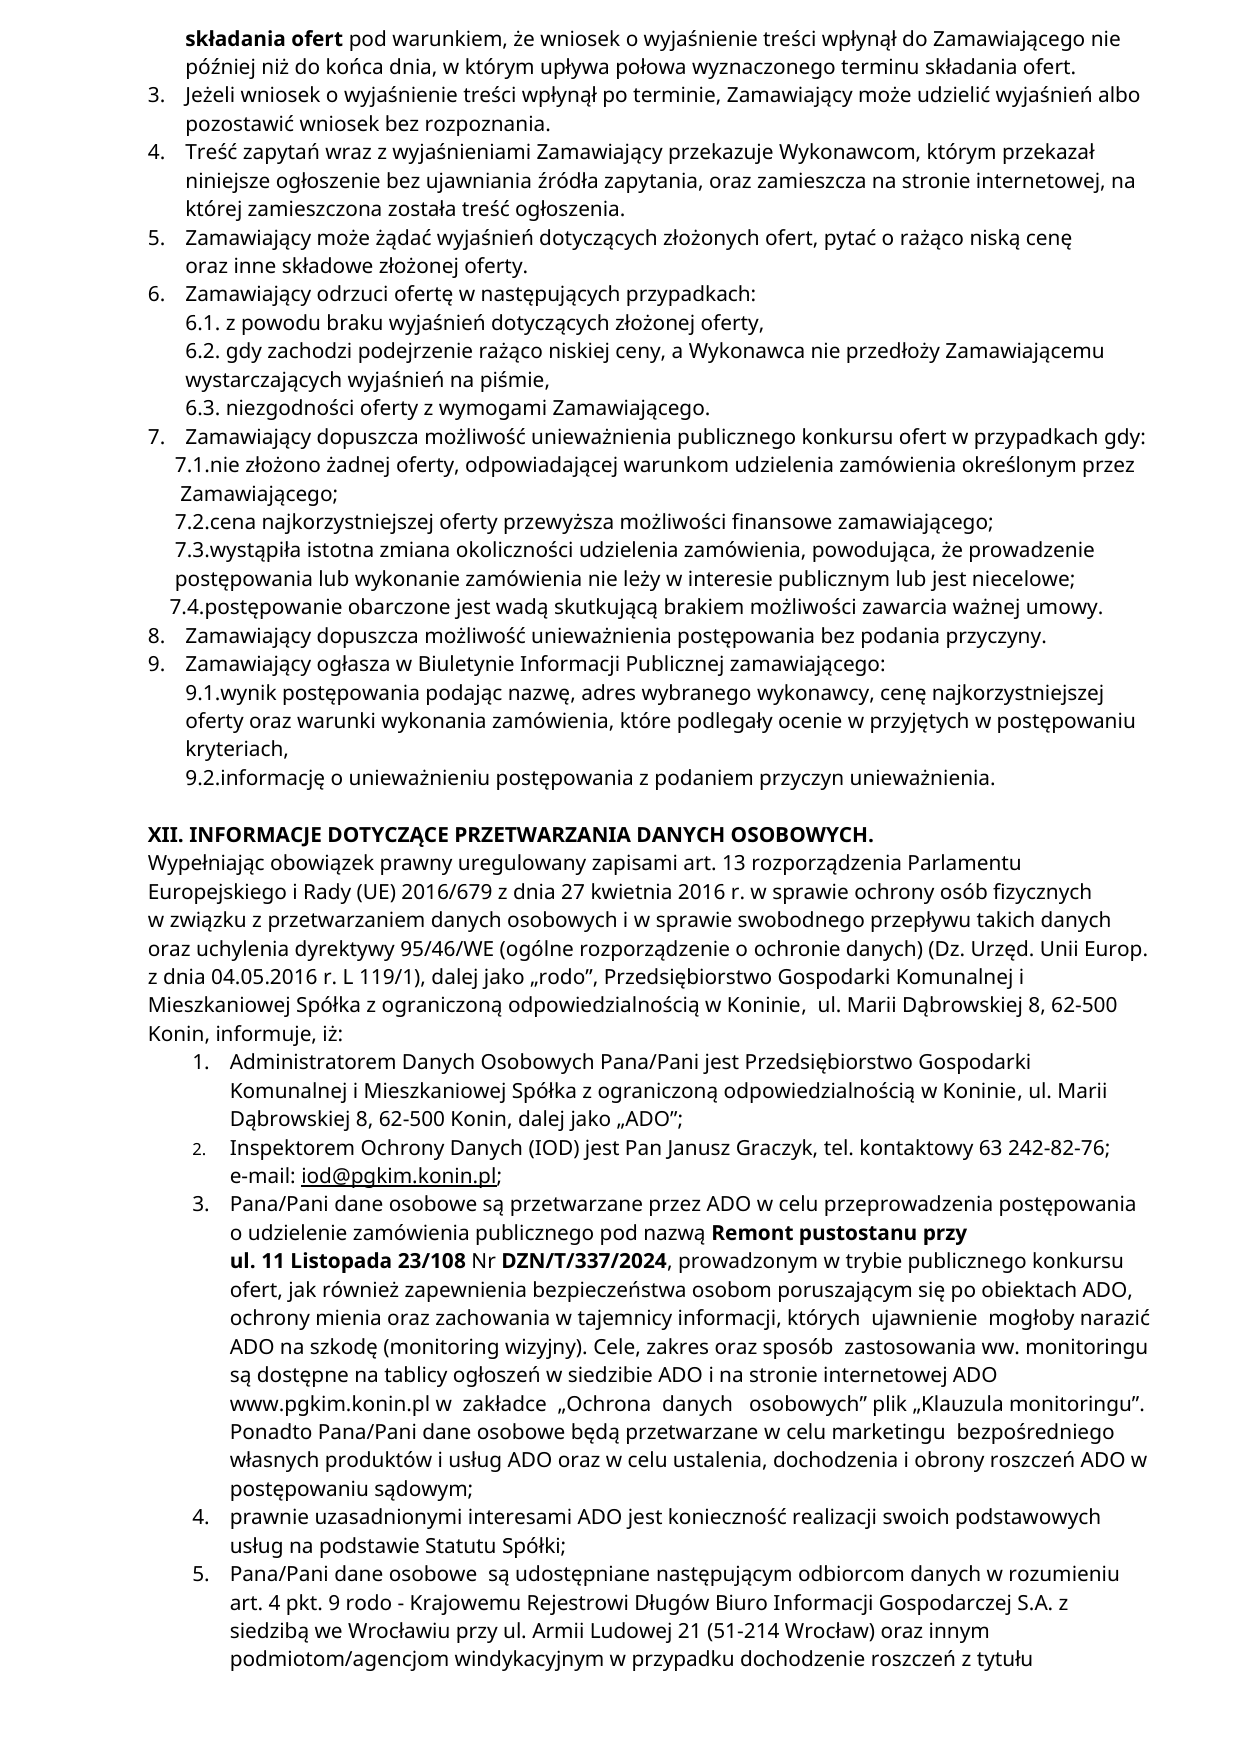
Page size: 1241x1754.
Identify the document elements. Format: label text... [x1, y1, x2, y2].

text postępowania lub wykonanie zamówienia nie leży w interesie publicznym lub jest niecelowe; [148, 564, 1152, 592]
list Zamawiający ogłasza w Biuletynie Informacji Publicznej zamawiającego: [148, 649, 1152, 678]
list Inspektorem Ochrony Danych (IOD) jest Pan Janusz Graczyk, tel. kontaktowy 63 242-82-76; e-mail: iod@pgkim.konin.pl; [192, 1133, 1152, 1189]
list Treść zapytań wraz z wyjaśnieniami Zamawiający przekazuje Wykonawcom, którym przekazał niniejsze ogłoszenie bez ujawniania źródła zapytania, oraz zamieszcza na stronie internetowej, na której zamieszczona została treść ogłoszenia. [148, 137, 1152, 223]
list 9.1.wynik postępowania podając nazwę, adres wybranego wykonawcy, cenę najkorzystniejszej oferty oraz warunki wykonania zamówienia, które podlegały ocenie w przyjętych w postępowaniu kryteriach, [185, 678, 1152, 763]
text 7.2.cena najkorzystniejszej oferty przewyższa możliwości finansowe zamawiającego; [148, 507, 1152, 536]
list Zamawiający dopuszcza możliwość unieważnienia publicznego konkursu ofert w przypadkach gdy: [148, 422, 1152, 450]
list Administratorem Danych Osobowych Pana/Pani jest Przedsiębiorstwo Gospodarki Komunalnej i Mieszkaniowej Spółka z ograniczoną odpowiedzialnością w Koninie, ul. Marii Dąbrowskiej 8, 62-500 Konin, dalej jako „ADO”; [192, 1047, 1152, 1133]
text 7.4.postępowanie obarczone jest wadą skutkującą brakiem możliwości zawarcia ważnej umowy. [148, 592, 1152, 621]
list 6.2. gdy zachodzi podejrzenie rażąco niskiej ceny, a Wykonawca nie przedłoży Zamawiającemu wystarczających wyjaśnień na piśmie, [185, 336, 1152, 393]
list 6.1. z powodu braku wyjaśnień dotyczących złożonej oferty, [185, 308, 1152, 336]
list 6.3. niezgodności oferty z wymogami Zamawiającego. [185, 393, 1152, 422]
list Pana/Pani dane osobowe są przetwarzane przez ADO w celu przeprowadzenia postępowania o udzielenie zamówienia publicznego pod nazwą Remont pustostanu przy ul. 11 Listopada 23/108 Nr DZN/T/337/2024, prowadzonym w trybie publicznego konkursu ofert, jak również zapewnienia bezpieczeństwa osobom poruszającym się po obiektach ADO, ochrony mienia oraz zachowania w tajemnicy informacji, których ujawnienie mogłoby narazić ADO na szkodę (monitoring wizyjny). Cele, zakres oraz sposób zastosowania ww. monitoringu są dostępne na tablicy ogłoszeń w siedzibie ADO i na stronie internetowej ADO www.pgkim.konin.pl w zakładce „Ochrona danych osobowych” plik „Klauzula monitoringu”. Ponadto Pana/Pani dane osobowe będą przetwarzane w celu marketingu bezpośredniego własnych produktów i usług ADO oraz w celu ustalenia, dochodzenia i obrony roszczeń ADO w postępowaniu sądowym; [192, 1189, 1152, 1502]
list prawnie uzasadnionymi interesami ADO jest konieczność realizacji swoich podstawowych usług na podstawie Statutu Spółki; [192, 1502, 1152, 1559]
list Jeżeli wniosek o wyjaśnienie treści wpłynął po terminie, Zamawiający może udzielić wyjaśnień albo pozostawić wniosek bez rozpoznania. [148, 81, 1152, 137]
text 7.1.nie złożono żadnej oferty, odpowiadającej warunkom udzielenia zamówienia określonym przez [148, 450, 1152, 479]
list 9.2.informację o unieważnieniu postępowania z podaniem przyczyn unieważnienia. [185, 763, 1152, 791]
text Wypełniając obowiązek prawny uregulowany zapisami art. 13 rozporządzenia Parlamentu Europejskiego i Rady (UE) 2016/679 z dnia 27 kwietnia 2016 r. w sprawie ochrony osób fizycznych w związku z przetwarzaniem danych osobowych i w sprawie swobodnego przepływu takich danych oraz uchylenia dyrektywy 95/46/WE (ogólne rozporządzenie o ochronie danych) (Dz. Urzęd. Unii Europ. z dnia 04.05.2016 r. L 119/1), dalej jako „rodo”, Przedsiębiorstwo Gospodarki Komunalnej i Mieszkaniowej Spółka z ograniczoną odpowiedzialnością w Koninie, ul. Marii Dąbrowskiej 8, 62-500 Konin, informuje, iż: [148, 848, 1152, 1047]
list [192, 1559, 1152, 1673]
text XII. INFORMACJE DOTYCZĄCE PRZETWARZANIA DANYCH OSOBOWYCH. [148, 820, 1152, 848]
text 7.3.wystąpiła istotna zmiana okoliczności udzielenia zamówienia, powodująca, że prowadzenie [148, 536, 1152, 564]
text Zamawiającego; [148, 479, 1152, 507]
list Zamawiający może żądać wyjaśnień dotyczących złożonych ofert, pytać o rażąco niską cenę oraz inne składowe złożonej oferty. [148, 223, 1152, 279]
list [148, 24, 1152, 81]
list Zamawiający dopuszcza możliwość unieważnienia postępowania bez podania przyczyny. [148, 621, 1152, 649]
list Zamawiający odrzuci ofertę w następujących przypadkach: [148, 279, 1152, 308]
